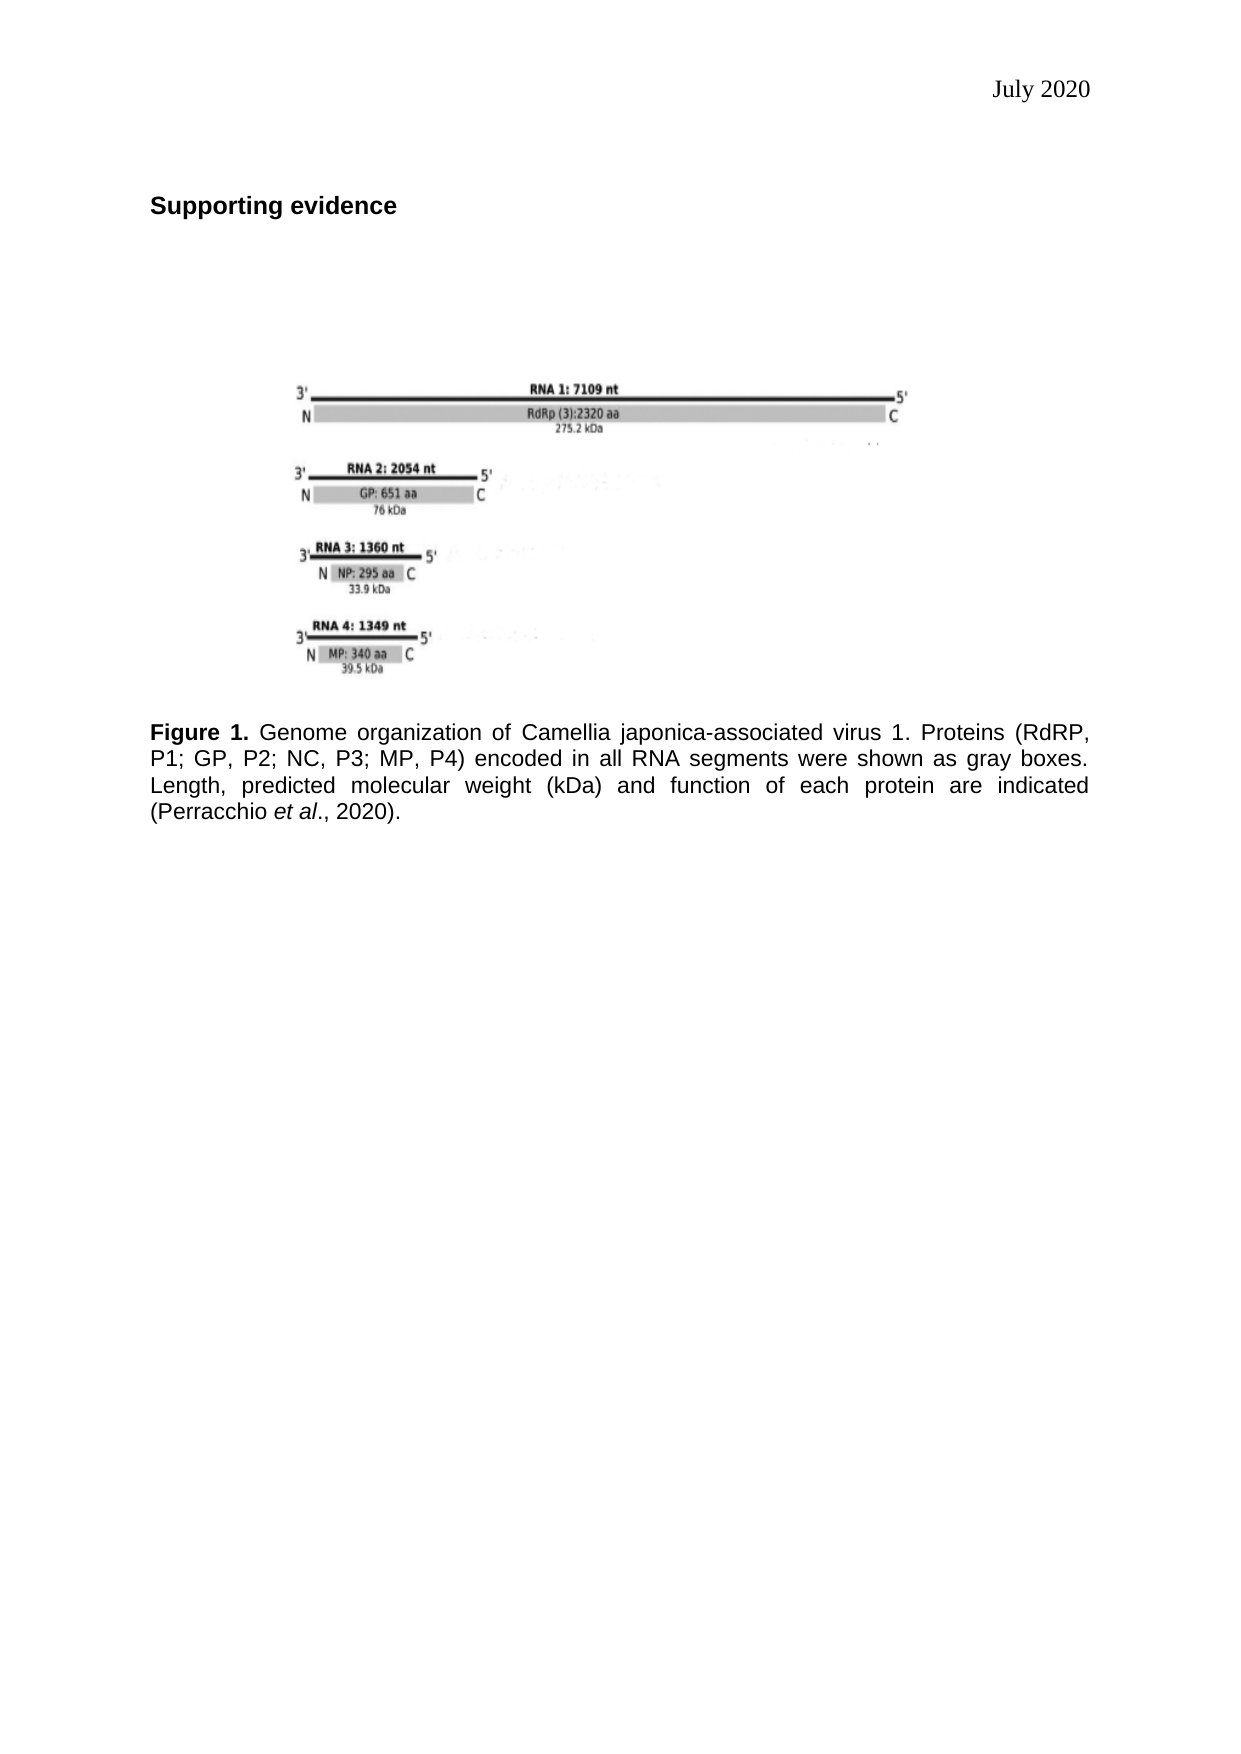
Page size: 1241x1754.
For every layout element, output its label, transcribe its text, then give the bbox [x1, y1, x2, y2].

picture [282, 351, 915, 692]
text Figure 1. Genome organization of Camellia japonica-associated virus 1. Proteins (RdRP, P1; GP, P2; NC, P3; MP, P4) encoded in all RNA segments were shown as gray boxes. Length, predicted molecular weight (kDa) and function of each protein are indicated (Perracchio et al., 2020). [150, 719, 1090, 824]
text Supporting evidence [150, 191, 1090, 220]
